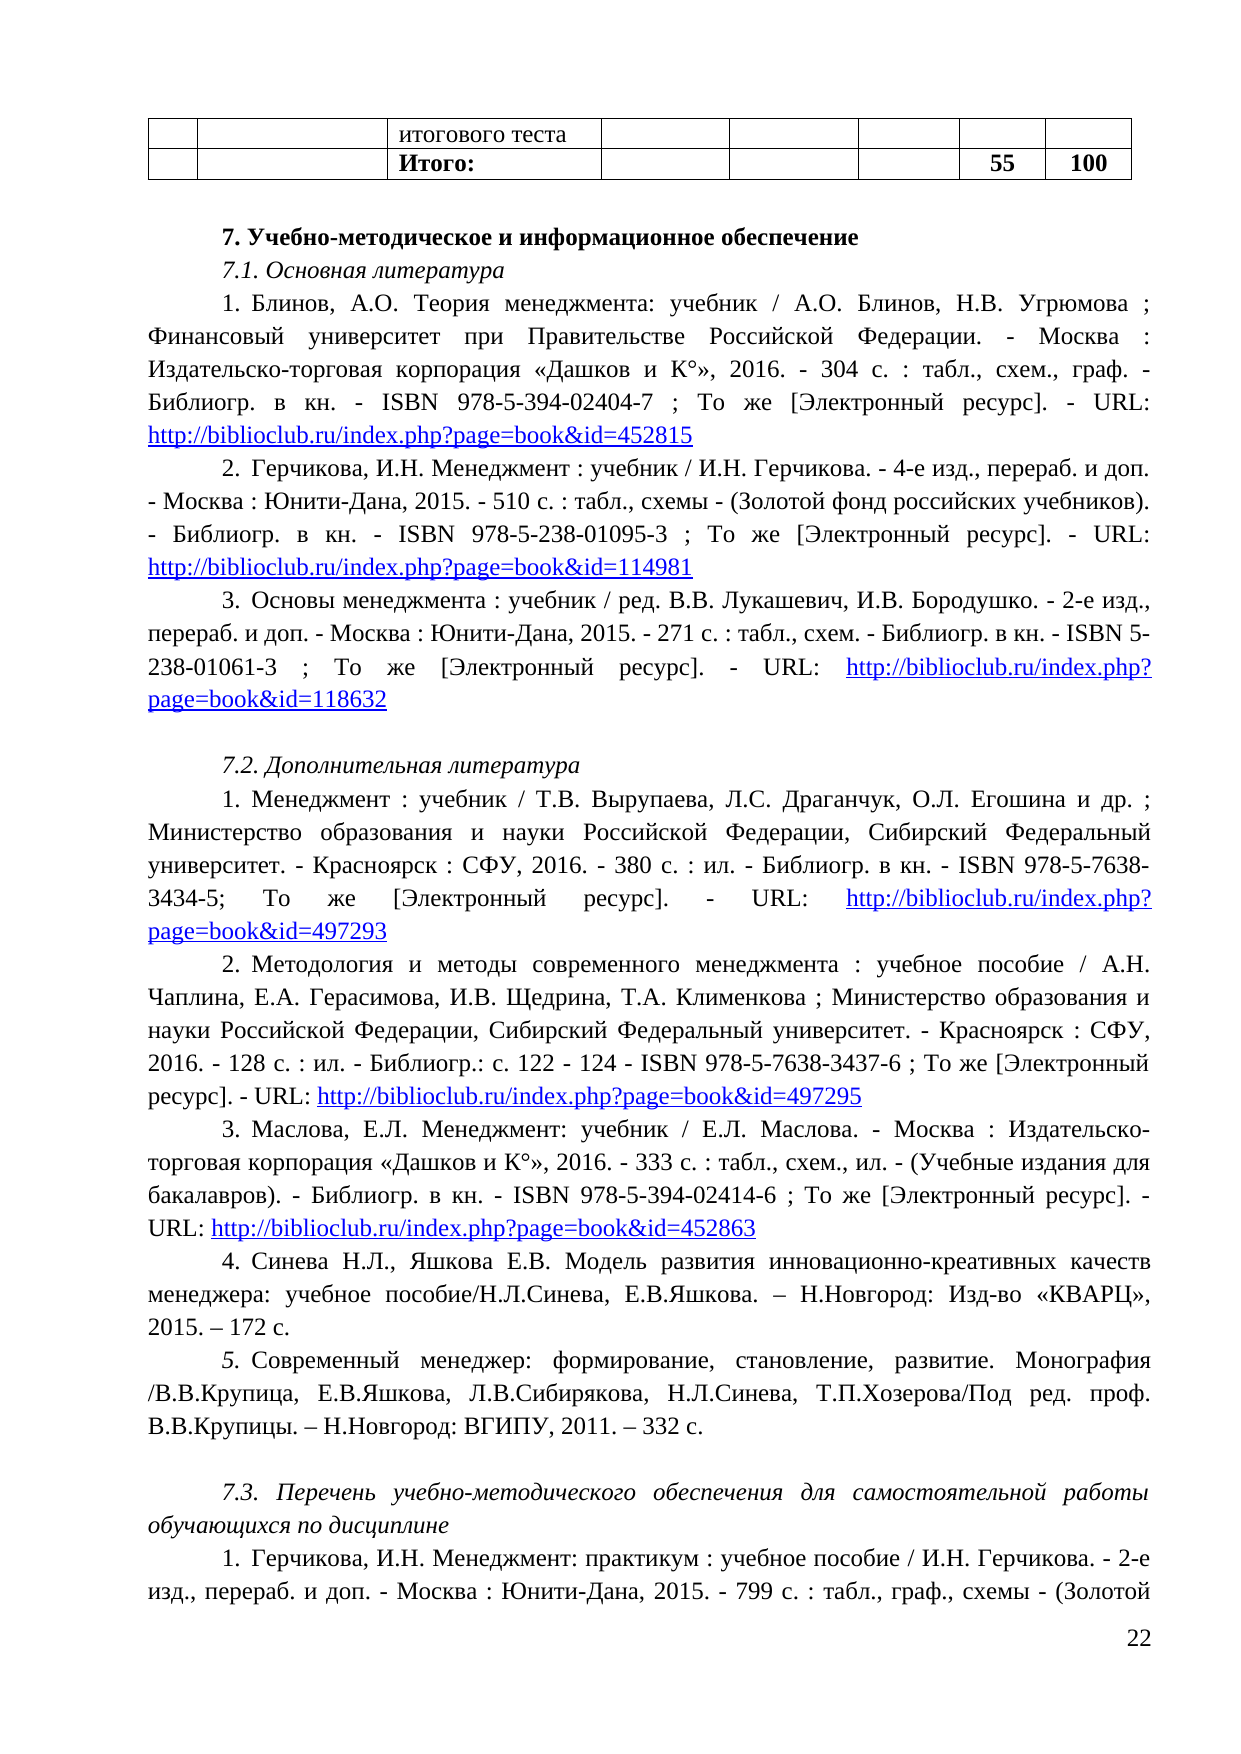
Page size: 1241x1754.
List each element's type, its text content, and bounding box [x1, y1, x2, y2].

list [148, 1543, 1152, 1605]
list Маслова, Е.Л. Менеджмент: учебник / Е.Л. Маслова. - Москва : Издательско-торговая корпорация «Дашков и К°», 2016. - 333 с. : табл., схем., ил. - (Учебные издания для бакалавров). - Библиогр. в кн. - ISBN 978-5-394-02414-6 ; То же [Электронный ресурс]. - URL: http://biblioclub.ru/index.php?page=book&id=452863 [148, 1114, 1152, 1242]
table_cell [602, 149, 729, 179]
table_cell [859, 149, 959, 179]
list Герчикова, И.Н. Менеджмент : учебник / И.Н. Герчикова. - 4-е изд., перераб. и доп. - Москва : Юнити-Дана, 2015. - 510 с. : табл., схемы - (Золотой фонд российских учебников). - Библиогр. в кн. - ISBN 978-5-238-01095-3 ; То же [Электронный ресурс]. - URL: http://biblioclub.ru/index.php?page=book&id=114981 [148, 453, 1152, 581]
table_cell [859, 119, 959, 147]
table_cell 55 [960, 149, 1045, 179]
table_cell [198, 119, 387, 147]
table_cell [198, 149, 387, 179]
text 7.1. Основная литература [148, 255, 1152, 284]
list Основы менеджмента : учебник / ред. В.В. Лукашевич, И.В. Бородушко. - 2-е изд., перераб. и доп. - Москва : Юнити-Дана, 2015. - 271 с. : табл., схем. - Библиогр. в кн. - ISBN 5-238-01061-3 ; То же [Электронный ресурс]. - URL: http://biblioclub.ru/index.php?page=book&id=118632 [148, 586, 1152, 713]
text 7. Учебно-методическое и информационное обеспечение [148, 222, 1152, 251]
list Менеджмент : учебник / Т.В. Вырупаева, Л.С. Драганчук, О.Л. Егошина и др. ; Министерство образования и науки Российской Федерации, Сибирский Федеральный университет. - Красноярск : СФУ, 2016. - 380 с. : ил. - Библиогр. в кн. - ISBN 978-5-7638-3434-5; То же [Электронный ресурс]. - URL: http://biblioclub.ru/index.php?page=book&id=497293 [148, 784, 1152, 944]
list Синева Н.Л., Яшкова Е.В. Модель развития инновационно-креативных качеств менеджера: учебное пособие/Н.Л.Синева, Е.В.Яшкова. – Н.Новгород: Изд-во «КВАРЦ», 2015. – 172 с. [148, 1246, 1152, 1341]
list Современный менеджер: формирование, становление, развитие. Монография /В.В.Крупица, Е.В.Яшкова, Л.В.Сибирякова, Н.Л.Синева, Т.П.Хозерова/Под ред. проф. В.В.Крупицы. – Н.Новгород: ВГИПУ, 2011. – 332 с. [148, 1345, 1152, 1440]
table_cell [602, 119, 729, 147]
table_cell [730, 119, 858, 147]
table_cell 3. [149, 119, 197, 147]
table_cell 30 [1046, 119, 1131, 147]
list Блинов, А.О. Теория менеджмента: учебник / А.О. Блинов, Н.В. Угрюмова ; Финансовый университет при Правительстве Российской Федерации. - Москва : Издательско-торговая корпорация «Дашков и К°», 2016. - 304 с. : табл., схем., граф. - Библиогр. в кн. - ISBN 978-5-394-02404-7 ; То же [Электронный ресурс]. - URL: http://biblioclub.ru/index.php?page=book&id=452815 [148, 288, 1152, 321]
table_cell 10 [960, 119, 1045, 147]
list Методология и методы современного менеджмента : учебное пособие / А.Н. Чаплина, Е.А. Герасимова, И.В. Щедрина, Т.А. Клименкова ; Министерство образования и науки Российской Федерации, Сибирский Федеральный университет. - Красноярск : СФУ, 2016. - 128 с. : ил. - Библиогр.: с. 122 - 124 - ISBN 978-5-7638-3437-6 ; То же [Электронный ресурс]. - URL: http://biblioclub.ru/index.php?page=book&id=497295 [148, 949, 1152, 982]
table_cell [149, 149, 197, 179]
table_cell 100 [1046, 149, 1131, 179]
table_cell [730, 149, 858, 179]
text 7.2. Дополнительная литература [222, 751, 1152, 779]
list Методология и методы современного менеджмента : учебное пособие / А.Н. Чаплина, Е.А. Герасимова, И.В. Щедрина, Т.А. Клименкова ; Министерство образования и науки Российской Федерации, Сибирский Федеральный университет. - Красноярск : СФУ, 2016. - 128 с. : ил. - Библиогр.: с. 122 - 124 - ISBN 978-5-7638-3437-6 ; То же [Электронный ресурс]. - URL: http://biblioclub.ru/index.php?page=book&id=497295 [148, 1077, 1152, 1109]
table_cell Итого: [388, 149, 601, 179]
list Блинов, А.О. Теория менеджмента: учебник / А.О. Блинов, Н.В. Угрюмова ; Финансовый университет при Правительстве Российской Федерации. - Москва : Издательско-торговая корпорация «Дашков и К°», 2016. - 304 с. : табл., схем., граф. - Библиогр. в кн. - ISBN 978-5-394-02404-7 ; То же [Электронный ресурс]. - URL: http://biblioclub.ru/index.php?page=book&id=452815 [148, 416, 1152, 449]
text 7.3. Перечень учебно-методического обеспечения для самостоятельной работы обучающихся по дисциплине [148, 1477, 1152, 1539]
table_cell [388, 119, 601, 147]
